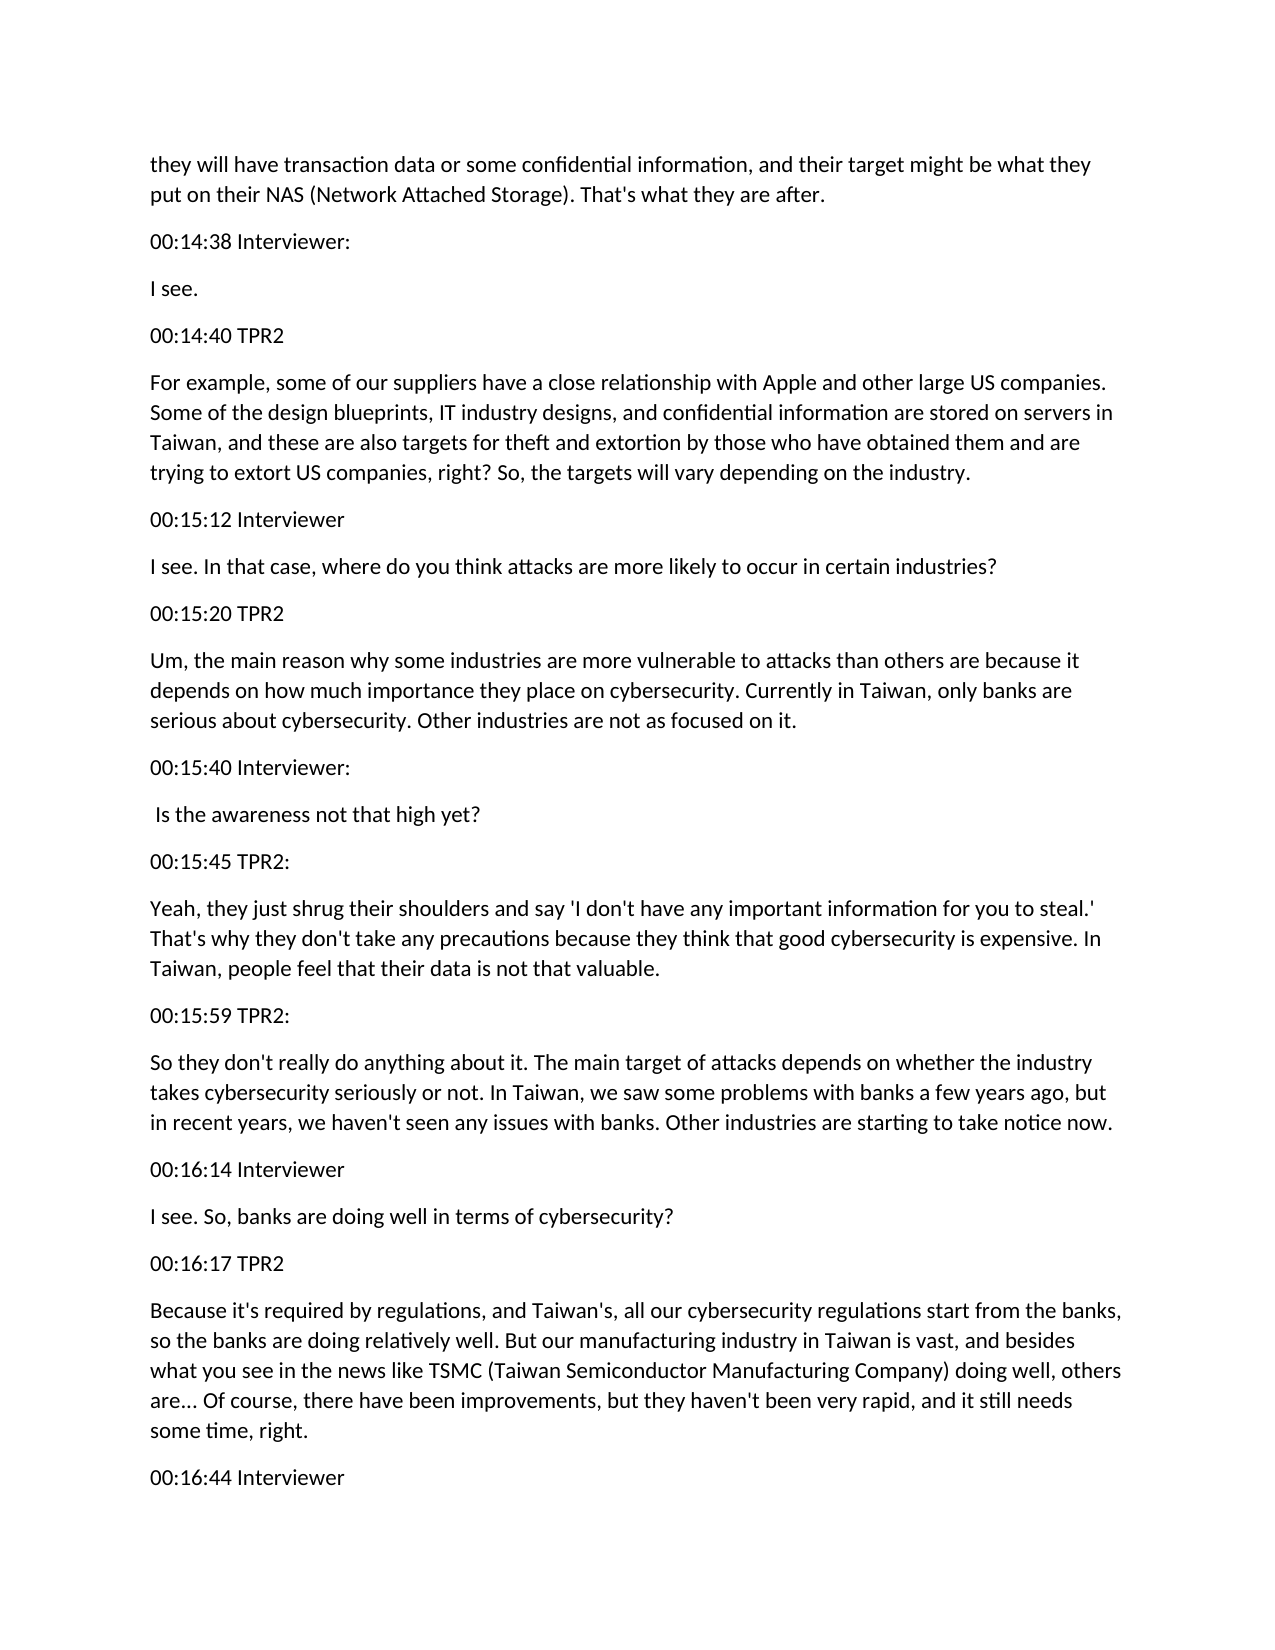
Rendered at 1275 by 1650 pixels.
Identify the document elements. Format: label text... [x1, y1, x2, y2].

text For example, some of our suppliers have a close relationship with Apple and other large US companies. Some of the design blueprints, IT industry designs, and confidential information are stored on servers in Taiwan, and these are also targets for theft and extortion by those who have obtained them and are trying to extort US companies, right? So, the targets will vary depending on the industry. [150, 368, 1125, 486]
text 00:16:44 Interviewer [150, 1463, 1125, 1492]
text Because it's required by regulations, and Taiwan's, all our cybersecurity regulations start from the banks, so the banks are doing relatively well. But our manufacturing industry in Taiwan is vast, and besides what you see in the news like TSMC (Taiwan Semiconductor Manufacturing Company) doing well, others are... Of course, there have been improvements, but they haven't been very rapid, and it still needs some time, right. [150, 1296, 1125, 1445]
text I see. In that case, where do you think attacks are more likely to occur in certain industries? [150, 552, 1125, 580]
text 00:16:14 Interviewer [150, 1155, 1125, 1183]
text 00:15:12 Interviewer [150, 505, 1125, 533]
text 00:15:20 TPR2 [150, 599, 1125, 627]
text 00:14:40 TPR2 [150, 321, 1125, 349]
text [150, 150, 1125, 208]
text I see. [150, 274, 1125, 302]
text I see. So, banks are doing well in terms of cybersecurity? [150, 1202, 1125, 1230]
text 00:15:45 TPR2: [150, 847, 1125, 875]
text 00:14:38 Interviewer: [150, 227, 1125, 255]
text 00:15:40 Interviewer: [150, 753, 1125, 781]
text Um, the main reason why some industries are more vulnerable to attacks than others are because it depends on how much importance they place on cybersecurity. Currently in Taiwan, only banks are serious about cybersecurity. Other industries are not as focused on it. [150, 646, 1125, 734]
text So they don't really do anything about it. The main target of attacks depends on whether the industry takes cybersecurity seriously or not. In Taiwan, we saw some problems with banks a few years ago, but in recent years, we haven't seen any issues with banks. Other industries are starting to take notice now. [150, 1048, 1125, 1136]
text 00:16:17 TPR2 [150, 1249, 1125, 1277]
text 00:15:59 TPR2: [150, 1001, 1125, 1029]
text Is the awareness not that high yet? [150, 800, 1125, 828]
text Yeah, they just shrug their shoulders and say 'I don't have any important information for you to steal.' That's why they don't take any precautions because they think that good cybersecurity is expensive. In Taiwan, people feel that their data is not that valuable. [150, 894, 1125, 982]
